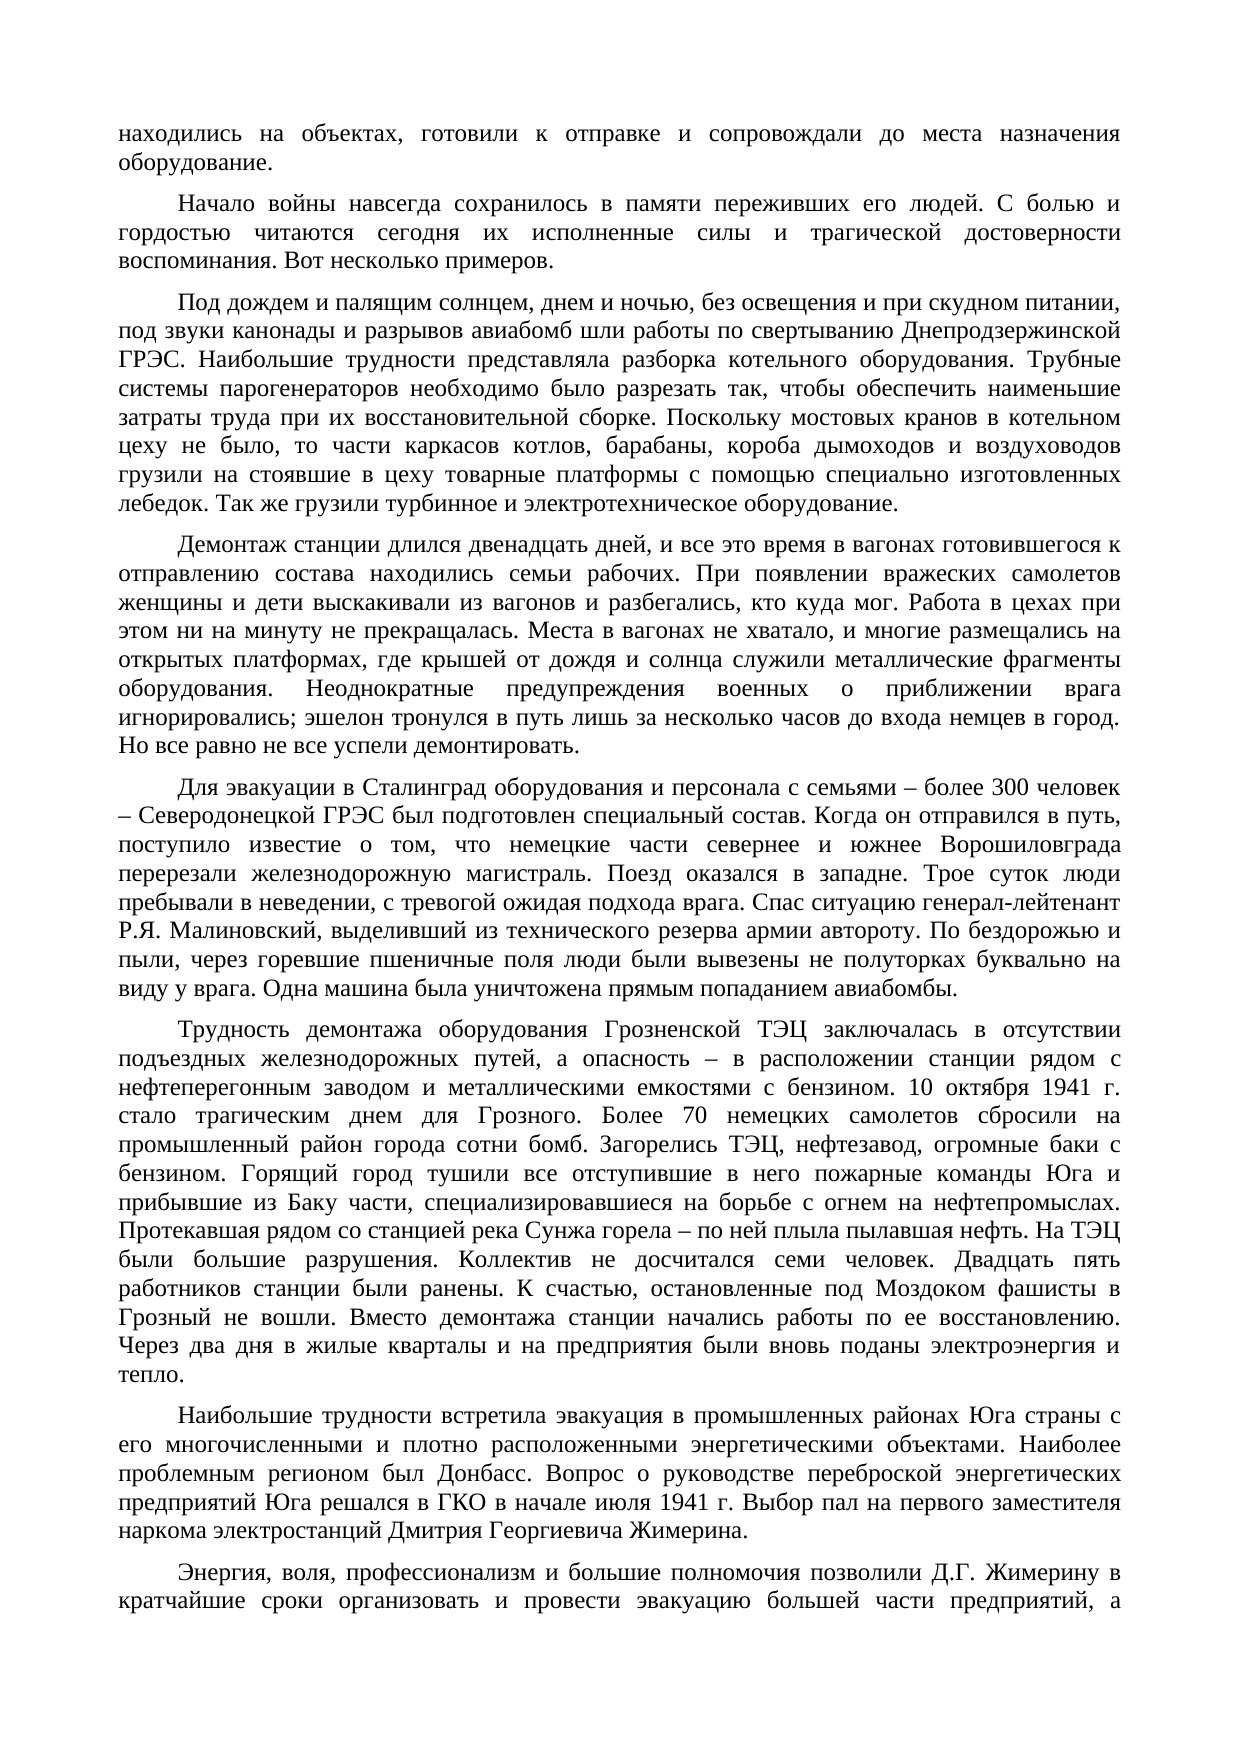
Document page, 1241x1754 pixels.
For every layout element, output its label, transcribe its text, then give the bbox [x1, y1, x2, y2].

text Демонтаж станции длился двенадцать дней, и все это время в вагонах готовившегося к отправлению состава находились семьи рабочих. При появлении вражеских самолетов женщины и дети выскакивали из вагонов и разбегались, кто куда мог. Работа в цехах при этом ни на минуту не прекращалась. Места в вагонах не хватало, и многие размещались на открытых платформах, где крышей от дождя и солнца служили металлические фрагменты оборудования. Неоднократные предупреждения военных о приближении врага игнорировались; эшелон тронулся в путь лишь за несколько часов до входа немцев в город. Но все равно не все успели демонтировать. [118, 529, 1122, 759]
text Для эвакуации в Сталинград оборудования и персонала с семьями – более 300 человек – Северодонецкой ГРЭС был подготовлен специальный состав. Когда он отправился в путь, поступило известие о том, что немецкие части севернее и южнее Ворошиловграда перерезали железнодорожную магистраль. Поезд оказался в западне. Трое суток люди пребывали в неведении, с тревогой ожидая подхода врага. Спас ситуацию генерал-лейтенант Р.Я. Малиновский, выделивший из технического резерва армии автороту. По бездорожью и пыли, через горевшие пшеничные поля люди были вывезены не полуторках буквально на виду у врага. Одна машина была уничтожена прямым попаданием авиабомбы. [118, 772, 1122, 1002]
text Трудность демонтажа оборудования Грозненской ТЭЦ заключалась в отсутствии подъездных железнодорожных путей, а опасность – в расположении станции рядом с нефтеперегонным заводом и металлическими емкостями с бензином. 10 октября 1941 г. стало трагическим днем для Грозного. Более 70 немецких самолетов сбросили на промышленный район города сотни бомб. Загорелись ТЭЦ, нефтезавод, огромные баки с бензином. Горящий город тушили все отступившие в него пожарные команды Юга и прибывшие из Баку части, специализировавшиеся на борьбе с огнем на нефтепромыслах. Протекавшая рядом со станцией река Сунжа горела – по ней плыла пылавшая нефть. На ТЭЦ были большие разрушения. Коллектив не досчитался семи человек. Двадцать пять работников станции были ранены. К счастью, остановленные под Моздоком фашисты в Грозный не вошли. Вместо демонтажа станции начались работы по ее восстановлению. Через два дня в жилые кварталы и на предприятия были вновь поданы электроэнергия и тепло. [118, 1014, 1122, 1388]
text Наибольшие трудности встретила эвакуация в промышленных районах Юга страны с его многочисленными и плотно расположенными энергетическими объектами. Наиболее проблемным регионом был Донбасс. Вопрос о руководстве переброской энергетических предприятий Юга решался в ГКО в начале июля 1941 г. Выбор пал на первого заместителя наркома электростанций Дмитрия Георгиевича Жимерина. [118, 1401, 1122, 1544]
text Начало войны навсегда сохранилось в памяти переживших его людей. С болью и гордостью читаются сегодня их исполненные силы и трагической достоверности воспоминания. Вот несколько примеров. [118, 188, 1122, 274]
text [118, 1557, 1122, 1614]
text Под дождем и палящим солнцем, днем и ночью, без освещения и при скудном питании, под звуки канонады и разрывов авиабомб шли работы по свертыванию Днепродзержинской ГРЭС. Наибольшие трудности представляла разборка котельного оборудования. Трубные системы парогенераторов необходимо было разрезать так, чтобы обеспечить наименьшие затраты труда при их восстановительной сборке. Поскольку мостовых кранов в котельном цеху не было, то части каркасов котлов, барабаны, короба дымоходов и воздуховодов грузили на стоявшие в цеху товарные платформы с помощью специально изготовленных лебедок. Так же грузили турбинное и электротехническое оборудование. [118, 287, 1122, 517]
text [118, 118, 1122, 176]
